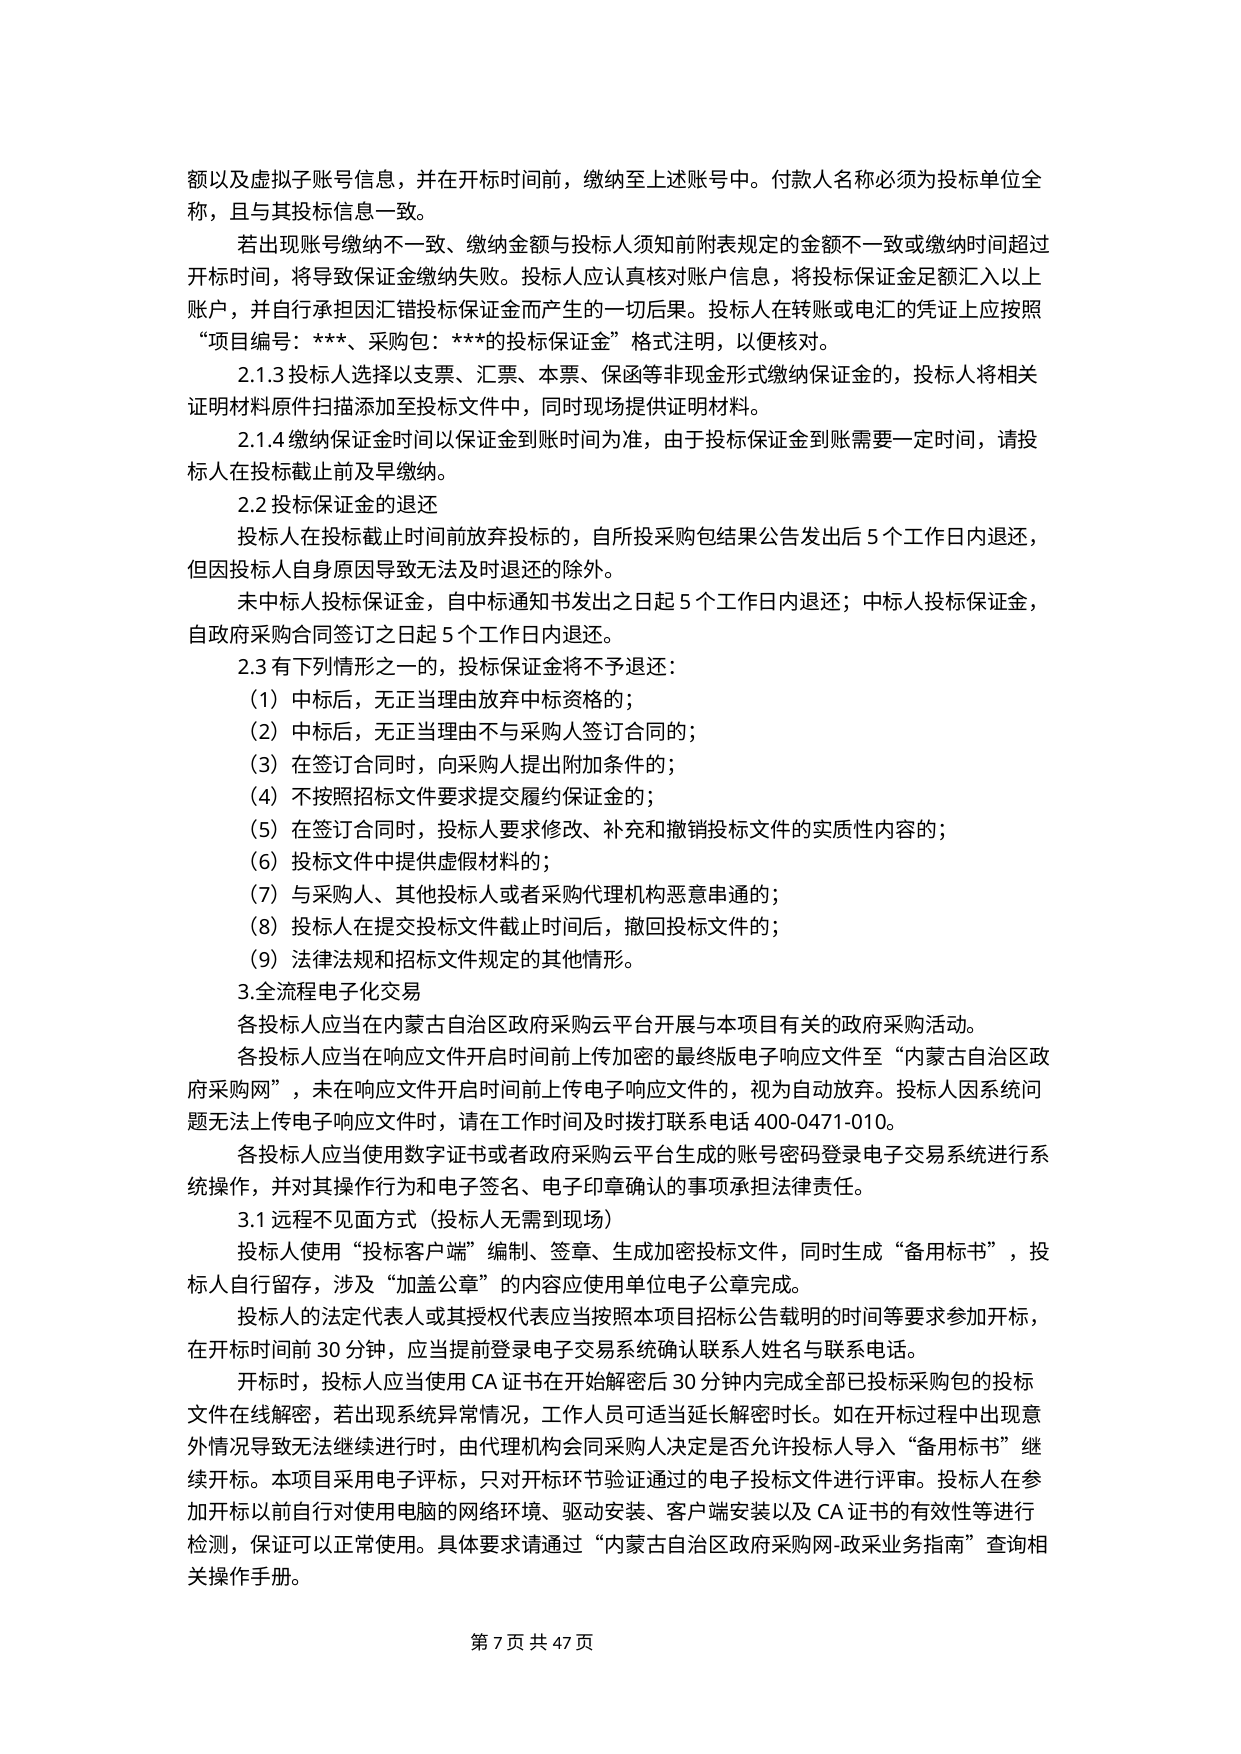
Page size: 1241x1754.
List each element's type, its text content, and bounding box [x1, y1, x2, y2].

text 各投标人应当使用数字证书或者政府采购云平台生成的账号密码登录电子交易系统进行系统操作，并对其操作行为和电子签名、电子印章确认的事项承担法律责任。 [187, 1137, 1053, 1202]
text 2.1.3投标人选择以支票、汇票、本票、保函等非现金形式缴纳保证金的，投标人将相关证明材料原件扫描添加至投标文件中，同时现场提供证明材料。 [187, 357, 1053, 422]
text 2.2投标保证金的退还 [187, 487, 1053, 519]
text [187, 162, 1053, 227]
text （2）中标后，无正当理由不与采购人签订合同的； [187, 714, 1053, 747]
text （5）在签订合同时，投标人要求修改、补充和撤销投标文件的实质性内容的； [187, 812, 1053, 844]
text 2.1.4缴纳保证金时间以保证金到账时间为准，由于投标保证金到账需要一定时间，请投标人在投标截止前及早缴纳。 [187, 422, 1053, 487]
text （7）与采购人、其他投标人或者采购代理机构恶意串通的； [187, 877, 1053, 909]
text （6）投标文件中提供虚假材料的； [187, 844, 1053, 877]
text 各投标人应当在响应文件开启时间前上传加密的最终版电子响应文件至“内蒙古自治区政府采购网”，未在响应文件开启时间前上传电子响应文件的，视为自动放弃。投标人因系统问题无法上传电子响应文件时，请在工作时间及时拨打联系电话400-0471-010。 [187, 1039, 1053, 1137]
text 开标时，投标人应当使用CA证书在开始解密后30分钟内完成全部已投标采购包的投标文件在线解密，若出现系统异常情况，工作人员可适当延长解密时长。如在开标过程中出现意外情况导致无法继续进行时，由代理机构会同采购人决定是否允许投标人导入“备用标书”继续开标。本项目采用电子评标，只对开标环节验证通过的电子投标文件进行评审。投标人在参加开标以前自行对使用电脑的网络环境、驱动安装、客户端安装以及CA证书的有效性等进行检测，保证可以正常使用。具体要求请通过“内蒙古自治区政府采购网-政采业务指南”查询相关操作手册。 [187, 1364, 1053, 1592]
text 若出现账号缴纳不一致、缴纳金额与投标人须知前附表规定的金额不一致或缴纳时间超过开标时间，将导致保证金缴纳失败。投标人应认真核对账户信息，将投标保证金足额汇入以上账户，并自行承担因汇错投标保证金而产生的一切后果。投标人在转账或电汇的凭证上应按照“项目编号：***、采购包：***的投标保证金”格式注明，以便核对。 [187, 227, 1053, 357]
text 3.全流程电子化交易 [187, 974, 1053, 1007]
text 2.3有下列情形之一的，投标保证金将不予退还： [187, 649, 1053, 682]
text 投标人的法定代表人或其授权代表应当按照本项目招标公告载明的时间等要求参加开标，在开标时间前30分钟，应当提前登录电子交易系统确认联系人姓名与联系电话。 [187, 1299, 1053, 1364]
text 3.1远程不见面方式（投标人无需到现场） [187, 1202, 1053, 1234]
text 各投标人应当在内蒙古自治区政府采购云平台开展与本项目有关的政府采购活动。 [187, 1007, 1053, 1039]
text 投标人在投标截止时间前放弃投标的，自所投采购包结果公告发出后5个工作日内退还，但因投标人自身原因导致无法及时退还的除外。 [187, 519, 1053, 584]
text （9）法律法规和招标文件规定的其他情形。 [187, 942, 1053, 974]
text 投标人使用“投标客户端”编制、签章、生成加密投标文件，同时生成“备用标书”，投标人自行留存，涉及“加盖公章”的内容应使用单位电子公章完成。 [187, 1234, 1053, 1299]
text （3）在签订合同时，向采购人提出附加条件的； [187, 747, 1053, 779]
text 未中标人投标保证金，自中标通知书发出之日起5个工作日内退还；中标人投标保证金，自政府采购合同签订之日起5个工作日内退还。 [187, 584, 1053, 649]
text （1）中标后，无正当理由放弃中标资格的； [187, 682, 1053, 714]
text （4）不按照招标文件要求提交履约保证金的； [187, 779, 1053, 812]
text （8）投标人在提交投标文件截止时间后，撤回投标文件的； [187, 909, 1053, 942]
